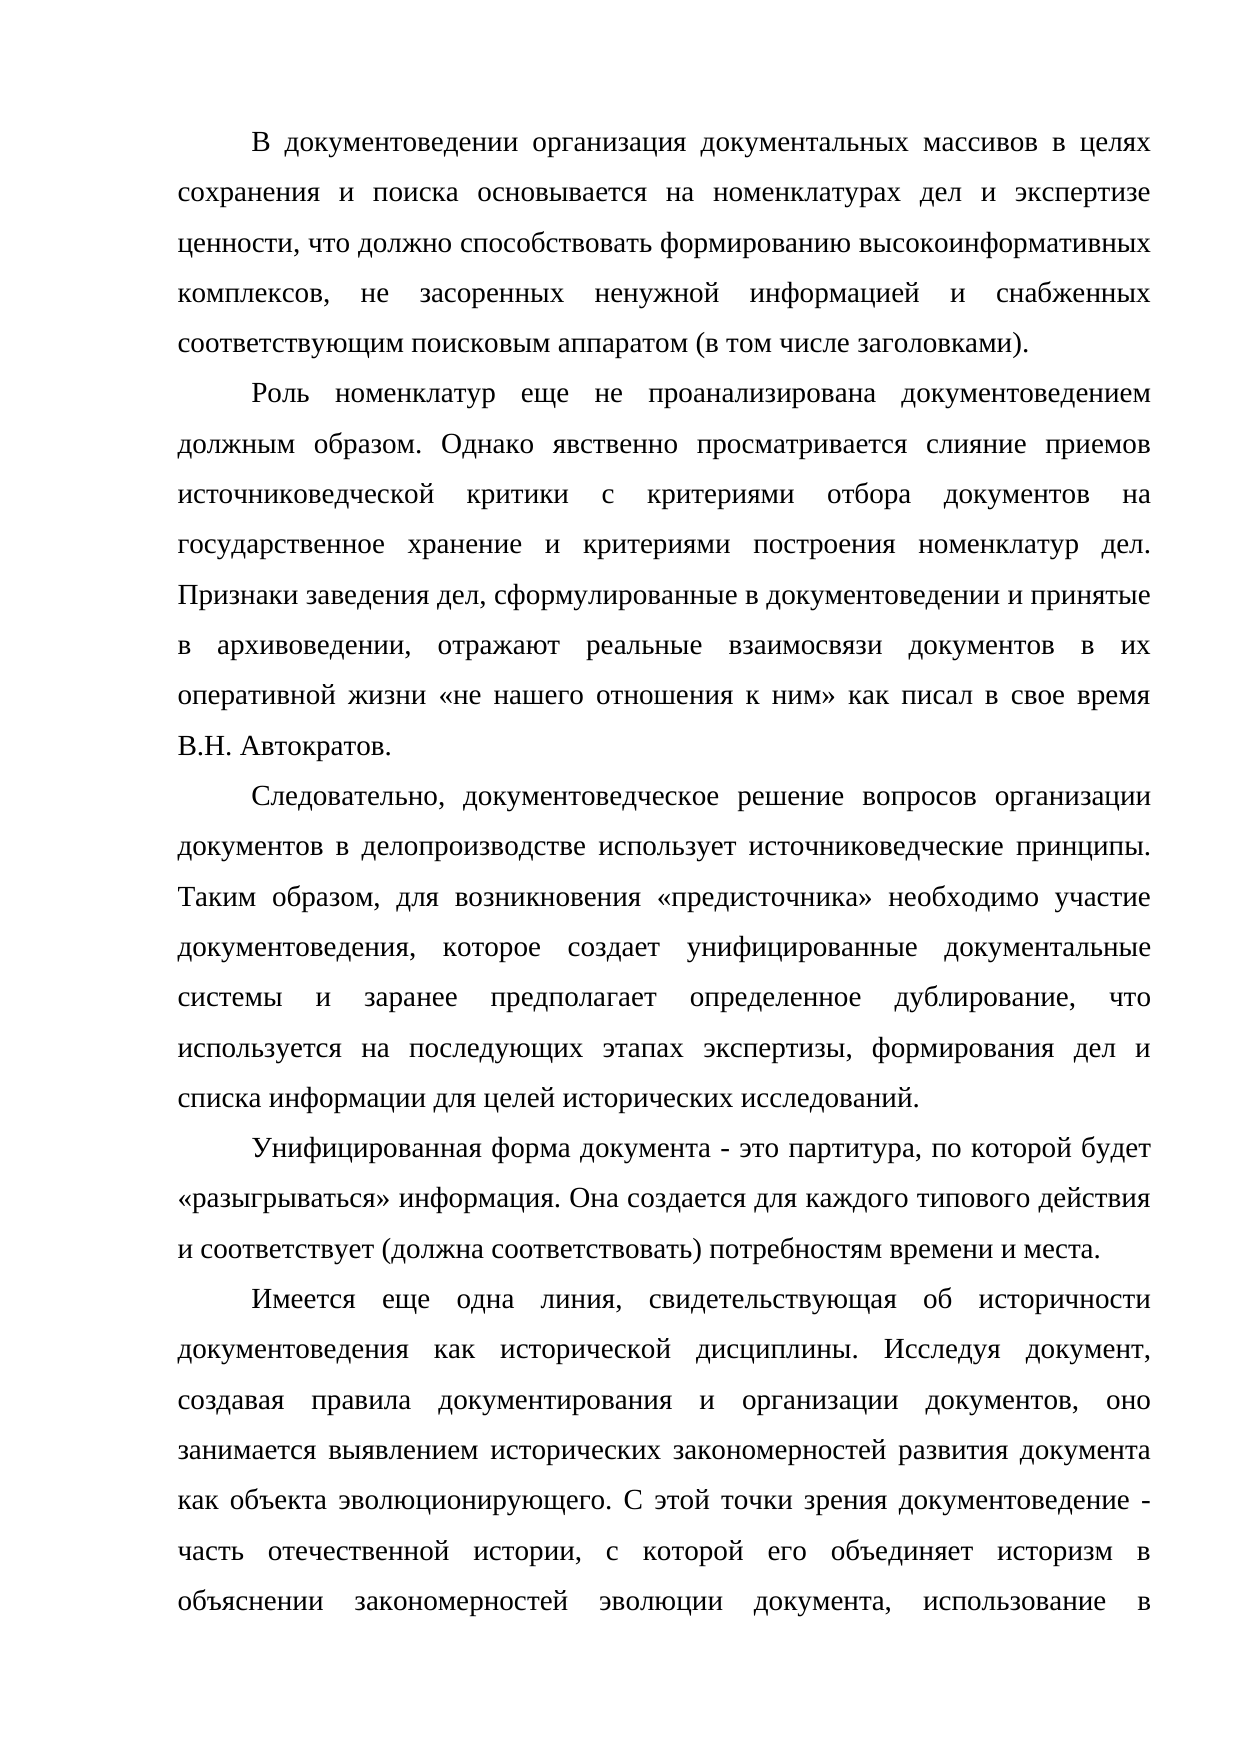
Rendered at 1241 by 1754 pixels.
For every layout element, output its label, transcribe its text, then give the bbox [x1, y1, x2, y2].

text Следовательно, документоведческое решение вопросов организации документов в делопроизводстве использует источниковедческие принципы. Таким образом, для возникновения «предисточника» необходимо участие документоведения, которое создает унифицированные документальные системы и заранее предполагает определенное дублирование, что используется на последующих этапах экспертизы, формирования дел и списка информации для целей исторических исследований. [177, 778, 1152, 1113]
text Унифицированная форма документа - это партитура, по которой будет «разыгрываться» информация. Она создается для каждого типового действия и соответствует (должна соответствовать) потребностям времени и места. [177, 1130, 1152, 1264]
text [177, 1281, 1152, 1617]
text В документоведении организация документальных массивов в целях сохранения и поиска основывается на номенклатурах дел и экспертизе ценности, что должно способствовать формированию высокоинформативных комплексов, не засоренных ненужной информацией и снабженных соответствующим поисковым аппаратом (в том числе заголовками). [177, 124, 1152, 359]
text Роль номенклатур еще не проанализирована документоведением должным образом. Однако явственно просматривается слияние приемов источниковедческой критики с критериями отбора документов на государственное хранение и критериями построения номенклатур дел. Признаки заведения дел, сформулированные в документоведении и принятые в архивоведении, отражают реальные взаимосвязи документов в их оперативной жизни «не нашего отношения к ним» как писал в свое время В.Н. Автократов. [177, 376, 1152, 761]
